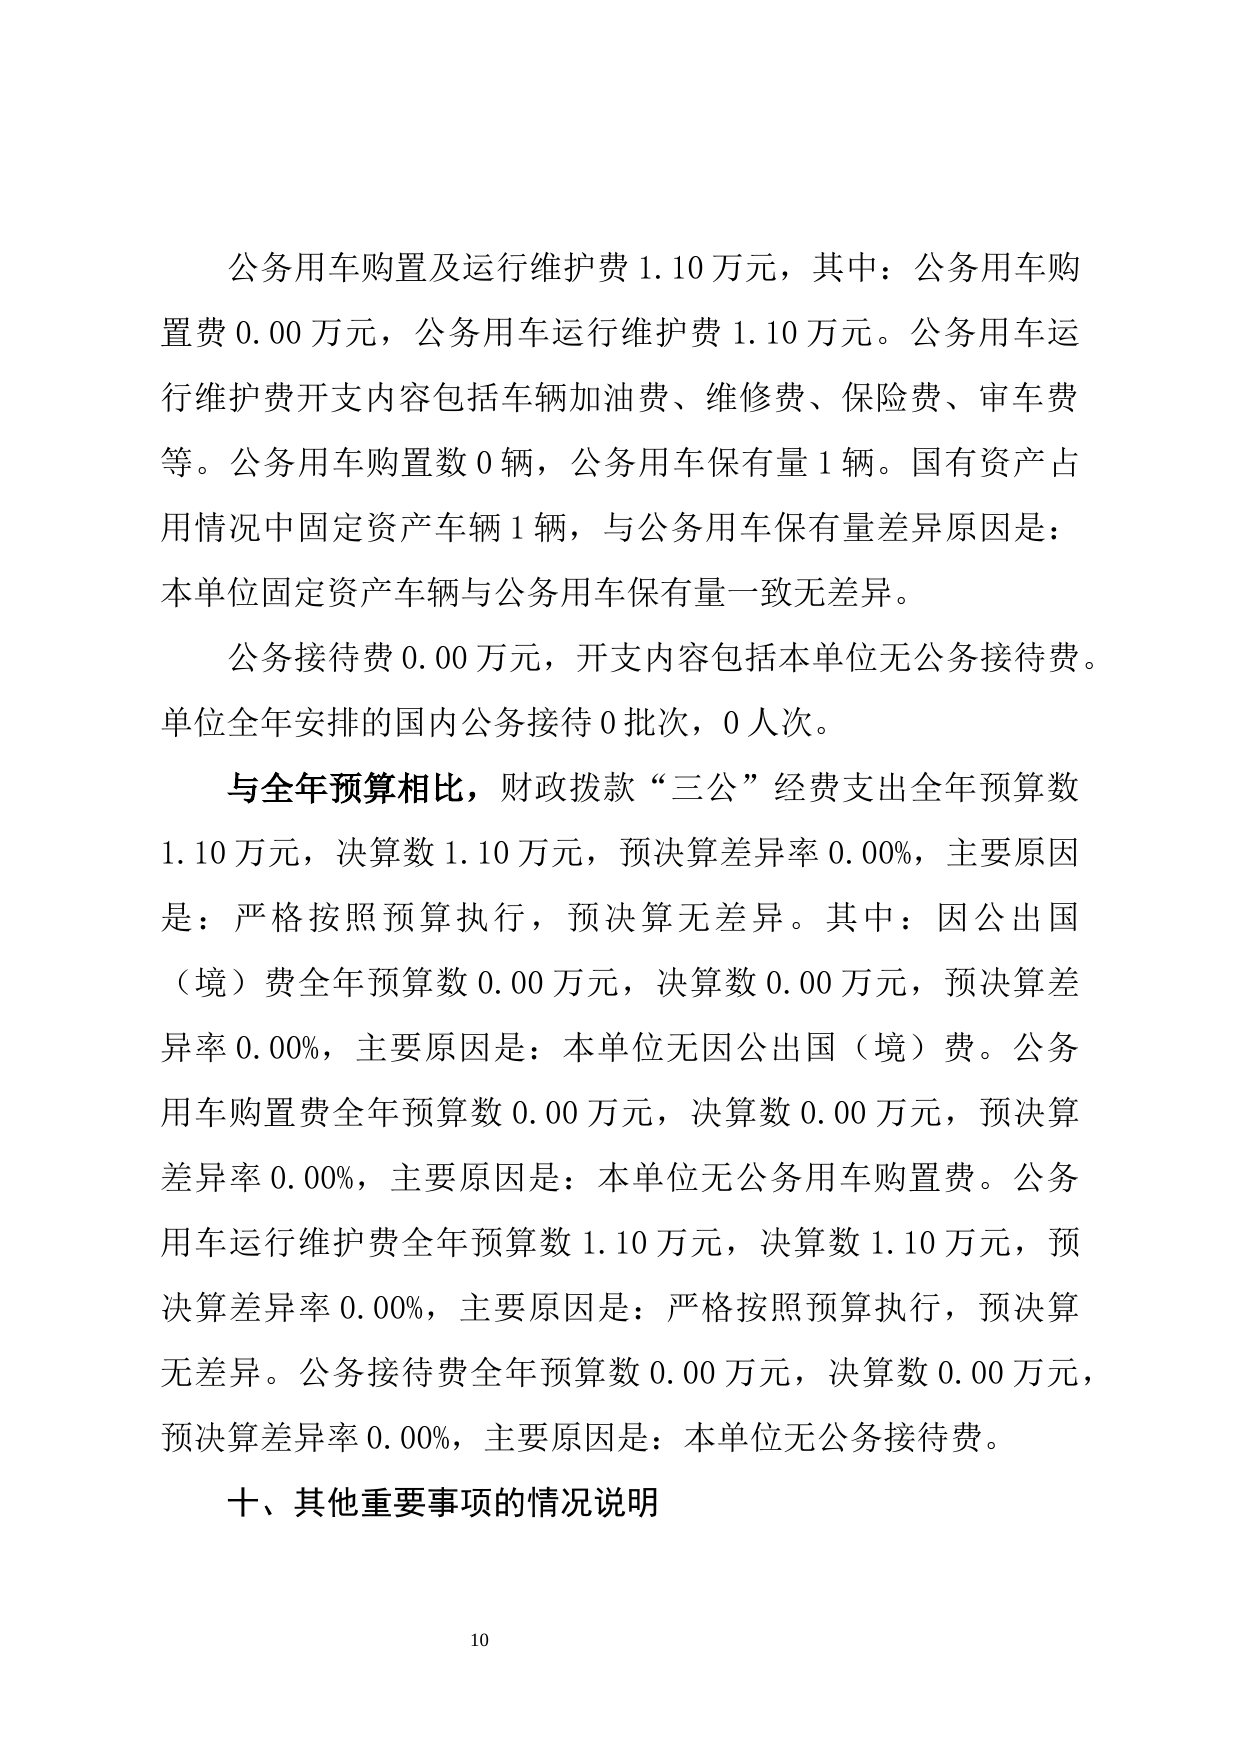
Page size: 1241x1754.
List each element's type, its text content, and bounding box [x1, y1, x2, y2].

text 公务用车购置及运行维护费1.10万元，其中：公务用车购置费0.00万元，公务用车运行维护费1.10万元。公务用车运行维护费开支内容包括车辆加油费、维修费、保险费、审车费等。公务用车购置数0辆，公务用车保有量1辆。国有资产占用情况中固定资产车辆1辆，与公务用车保有量差异原因是：本单位固定资产车辆与公务用车保有量一致无差异。 [159, 233, 1081, 623]
text 公务接待费0.00万元，开支内容包括本单位无公务接待费。单位全年安排的国内公务接待0批次，0人次。 [159, 623, 1081, 753]
text 十、其他重要事项的情况说明 [159, 1468, 1081, 1533]
text 与全年预算相比，财政拨款“三公”经费支出全年预算数1.10万元，决算数1.10万元，预决算差异率0.00%，主要原因是：严格按照预算执行，预决算无差异。其中：因公出国（境）费全年预算数0.00万元，决算数0.00万元，预决算差异率0.00%，主要原因是：本单位无因公出国（境）费。公务用车购置费全年预算数0.00万元，决算数0.00万元，预决算差异率0.00%，主要原因是：本单位无公务用车购置费。公务用车运行维护费全年预算数1.10万元，决算数1.10万元，预决算差异率0.00%，主要原因是：严格按照预算执行，预决算无差异。公务接待费全年预算数0.00万元，决算数0.00万元，预决算差异率0.00%，主要原因是：本单位无公务接待费。 [159, 753, 1081, 1468]
